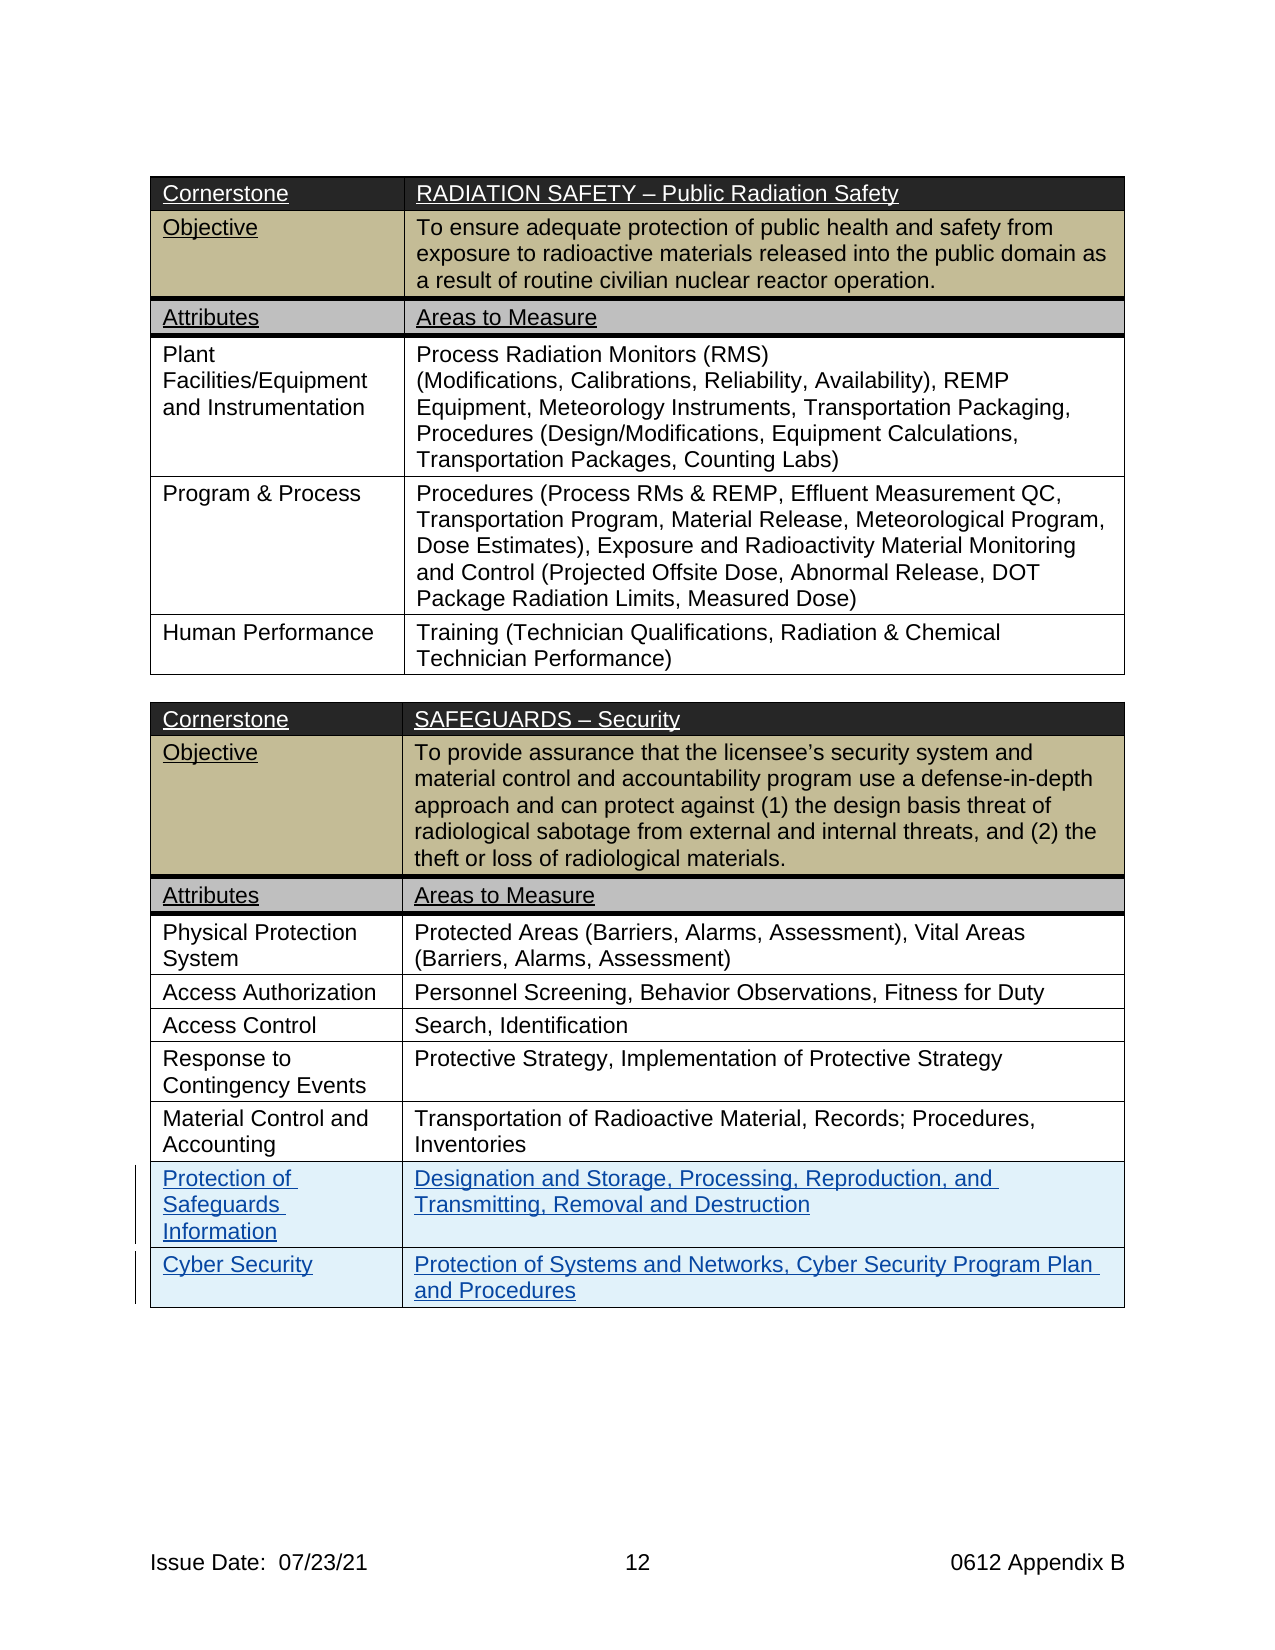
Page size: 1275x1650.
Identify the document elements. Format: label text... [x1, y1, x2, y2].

table_cell Areas to Measure [403, 879, 1124, 911]
table_cell Plant Facilities/Equipment and Instrumentation [151, 338, 404, 476]
table_cell Physical Protection System [151, 916, 402, 974]
table_cell Protected Areas (Barriers, Alarms, Assessment), Vital Areas (Barriers, Alarms, Assessment) [403, 916, 1124, 974]
table_cell Personnel Screening, Behavior Observations, Fitness for Duty [403, 975, 1124, 1008]
table_cell Areas to Measure [405, 301, 1124, 333]
table_cell Access Control [151, 1009, 402, 1041]
table_cell Objective [151, 211, 404, 296]
table_cell Search, Identification [403, 1009, 1124, 1041]
table_cell To ensure adequate protection of public health and safety from exposure to radioactive materials released into the public domain as a result of routine civilian nuclear reactor operation. [405, 211, 1124, 296]
table_cell Material Control and Accounting [151, 1102, 402, 1161]
table_cell Objective [151, 736, 402, 874]
table_header SAFEGUARDS – Security [403, 703, 1124, 735]
table_cell Protective Strategy, Implementation of Protective Strategy [403, 1042, 1124, 1101]
table_header Cornerstone [151, 178, 404, 210]
table_cell Attributes [151, 879, 402, 911]
table_cell Response to Contingency Events [151, 1042, 402, 1101]
table_cell Human Performance [151, 615, 404, 674]
table_cell Attributes [151, 301, 404, 333]
table_header Cornerstone [151, 703, 402, 735]
table_cell Access Authorization [151, 975, 402, 1008]
table_cell Process Radiation Monitors (RMS) (Modifications, Calibrations, Reliability, Availability), REMP Equipment, Meteorology Instruments, Transportation Packaging, Procedures (Design/Modifications, Equipment Calculations, Transportation Packages, Counting Labs) [405, 338, 1124, 476]
table_header RADIATION SAFETY – Public Radiation Safety [405, 178, 1124, 210]
table_cell Procedures (Process RMs & REMP, Effluent Measurement QC, Transportation Program, Material Release, Meteorological Program, Dose Estimates), Exposure and Radioactivity Material Monitoring and Control (Projected Offsite Dose, Abnormal Release, DOT Package Radiation Limits, Measured Dose) [405, 477, 1124, 614]
table_cell To provide assurance that the licensee’s security system and material control and accountability program use a defense-in-depth approach and can protect against (1) the design basis threat of radiological sabotage from external and internal threats, and (2) the theft or loss of radiological materials. [403, 736, 1124, 874]
table_cell Program & Process [151, 477, 404, 614]
table_cell Training (Technician Qualifications, Radiation & Chemical Technician Performance) [405, 615, 1124, 674]
table_cell Transportation of Radioactive Material, Records; Procedures, Inventories [403, 1102, 1124, 1161]
